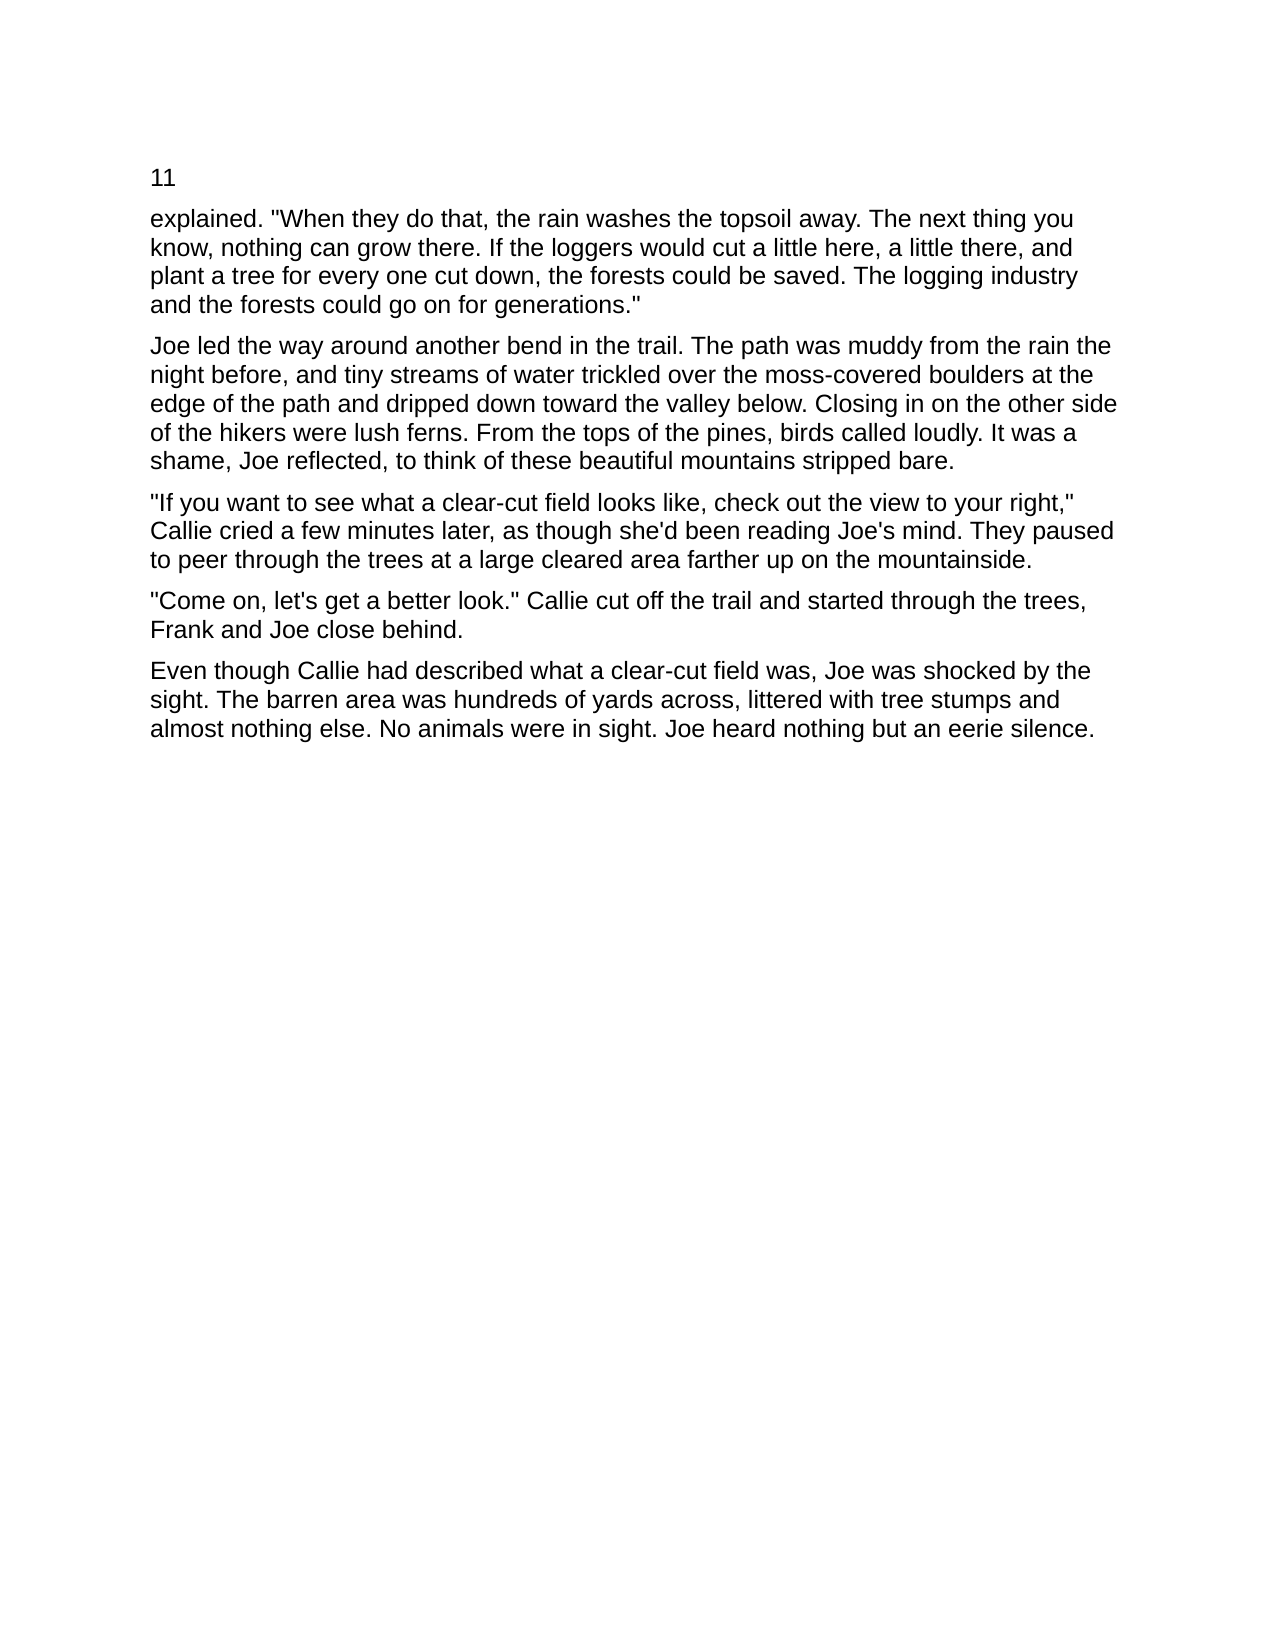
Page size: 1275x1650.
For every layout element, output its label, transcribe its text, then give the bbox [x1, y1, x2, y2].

text Even though Callie had described what a clear-cut field was, Joe was shocked by the sight. The barren area was hundreds of yards across, littered with tree stumps and almost nothing else. No animals were in sight. Joe heard nothing but an eerie silence. [150, 656, 1125, 742]
text "If you want to see what a clear-cut field looks like, check out the view to your right," Callie cried a few minutes later, as though she'd been reading Joe's mind. They paused to peer through the trees at a large cleared area farther up on the mountainside. [150, 487, 1125, 574]
text 11 [150, 162, 1125, 191]
text "Come on, let's get a better look." Callie cut off the trail and started through the trees, Frank and Joe close behind. [150, 586, 1125, 644]
text explained. "When they do that, the rain washes the topsoil away. The next thing you know, nothing can grow there. If the loggers would cut a little here, a little there, and plant a tree for every one cut down, the forests could be saved. The logging industry and the forests could go on for generations." [150, 204, 1125, 319]
text Joe led the way around another bend in the trail. The path was muddy from the rain the night before, and tiny streams of water trickled over the moss-covered boulders at the edge of the path and dripped down toward the valley below. Closing in on the other side of the hikers were lush ferns. From the tops of the pines, birds called loudly. It was a shame, Joe reflected, to think of these beautiful mountains stripped bare. [150, 331, 1125, 475]
